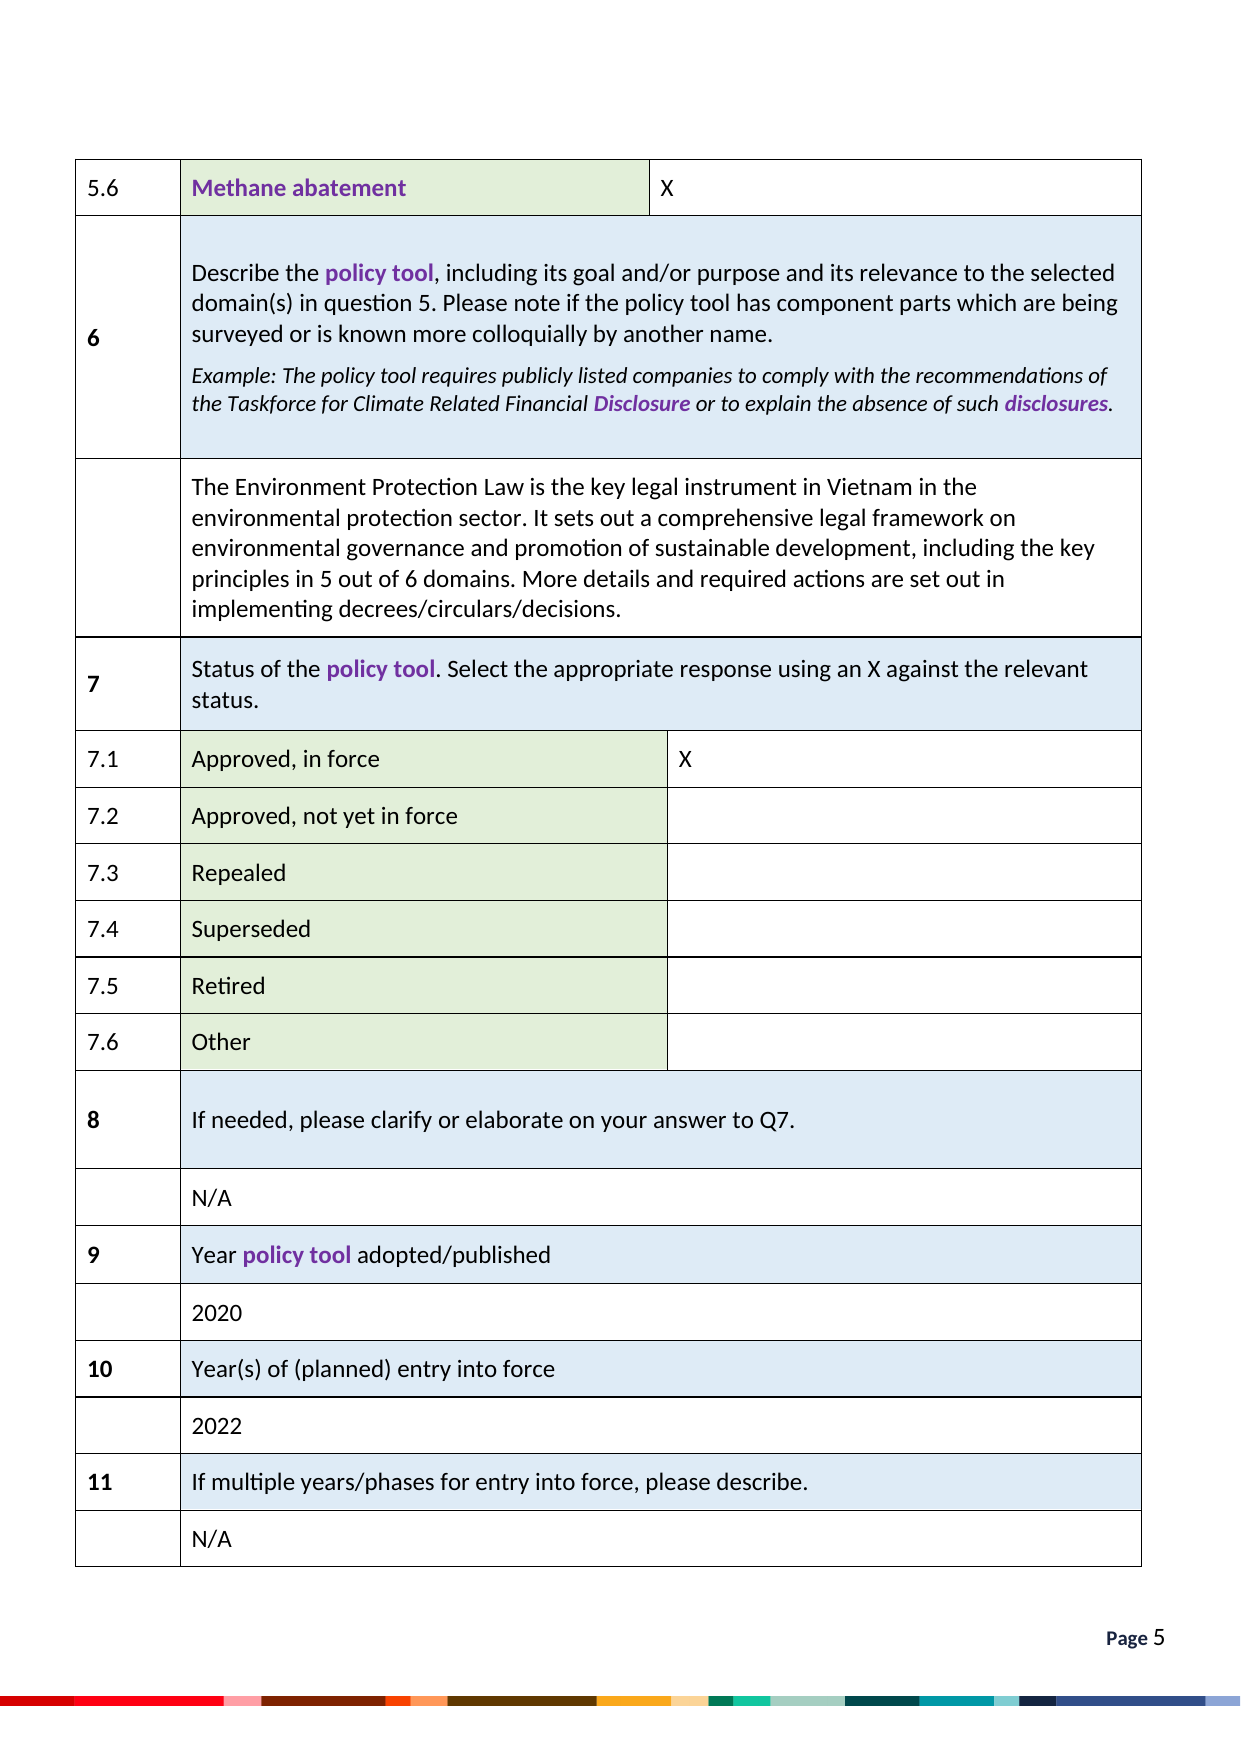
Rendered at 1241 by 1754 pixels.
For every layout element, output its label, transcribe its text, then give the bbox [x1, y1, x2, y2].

table_cell Year(s) of (planned) entry into force [181, 1341, 1141, 1396]
table_cell [668, 788, 1141, 843]
table_cell Methane abatement [181, 160, 649, 215]
table_cell 7 [76, 638, 180, 730]
table_cell [76, 1511, 180, 1566]
table_cell Approved, in force [181, 731, 667, 787]
table_cell Repealed [181, 844, 667, 900]
table_cell Year policy tool adopted/published [181, 1226, 1141, 1283]
table_cell The Environment Protection Law is the key legal instrument in Vietnam in the environmental protection sector. It sets out a comprehensive legal framework on environmental governance and promotion of sustainable development, including the key principles in 5 out of 6 domains. More details and required actions are set out in implementing decrees/circulars/decisions. [181, 459, 1141, 636]
table_cell X [650, 160, 1141, 215]
table_cell 9 [76, 1226, 180, 1283]
table_cell If multiple years/phases for entry into force, please describe. [181, 1454, 1141, 1509]
table_cell 11 [76, 1454, 180, 1509]
table_cell Retired [181, 958, 667, 1013]
table_cell [668, 1014, 1141, 1069]
table_cell N/A [181, 1169, 1141, 1225]
table_cell 7.4 [76, 901, 180, 956]
table_cell 5.6 [76, 160, 180, 215]
table_cell 10 [76, 1341, 180, 1396]
table_cell Describe the policy tool, including its goal and/or purpose and its relevance to the selected domain(s) in question 5. Please note if the policy tool has component parts which are being surveyed or is known more colloquially by another name. Example: The policy tool requires publicly listed companies to comply with the recommendations of the Taskforce for Climate Related Financial Disclosure or to explain the absence of such disclosures. [181, 216, 1141, 458]
table_cell 7.6 [76, 1014, 180, 1069]
table_cell Other [181, 1014, 667, 1069]
table_cell N/A [181, 1511, 1141, 1566]
table_cell 6 [76, 216, 180, 458]
table_cell 7.1 [76, 731, 180, 787]
table_cell If needed, please clarify or elaborate on your answer to Q7. [181, 1071, 1141, 1168]
table_cell X [668, 731, 1141, 787]
table_cell [76, 1398, 180, 1453]
table_cell [668, 901, 1141, 956]
table_cell 2022 [181, 1398, 1141, 1453]
table_cell [76, 459, 180, 636]
table_cell 7.5 [76, 958, 180, 1013]
table_cell [76, 1284, 180, 1340]
table_cell 2020 [181, 1284, 1141, 1340]
table_cell 7.3 [76, 844, 180, 900]
table_cell [668, 958, 1141, 1013]
table_cell Approved, not yet in force [181, 788, 667, 843]
table_cell Superseded [181, 901, 667, 956]
table_cell [76, 1169, 180, 1225]
table_cell 7.2 [76, 788, 180, 843]
table_cell 8 [76, 1071, 180, 1168]
picture [0, 1696, 1241, 1706]
table_cell Status of the policy tool. Select the appropriate response using an X against the relevant status. [181, 638, 1141, 730]
table_cell [668, 844, 1141, 900]
